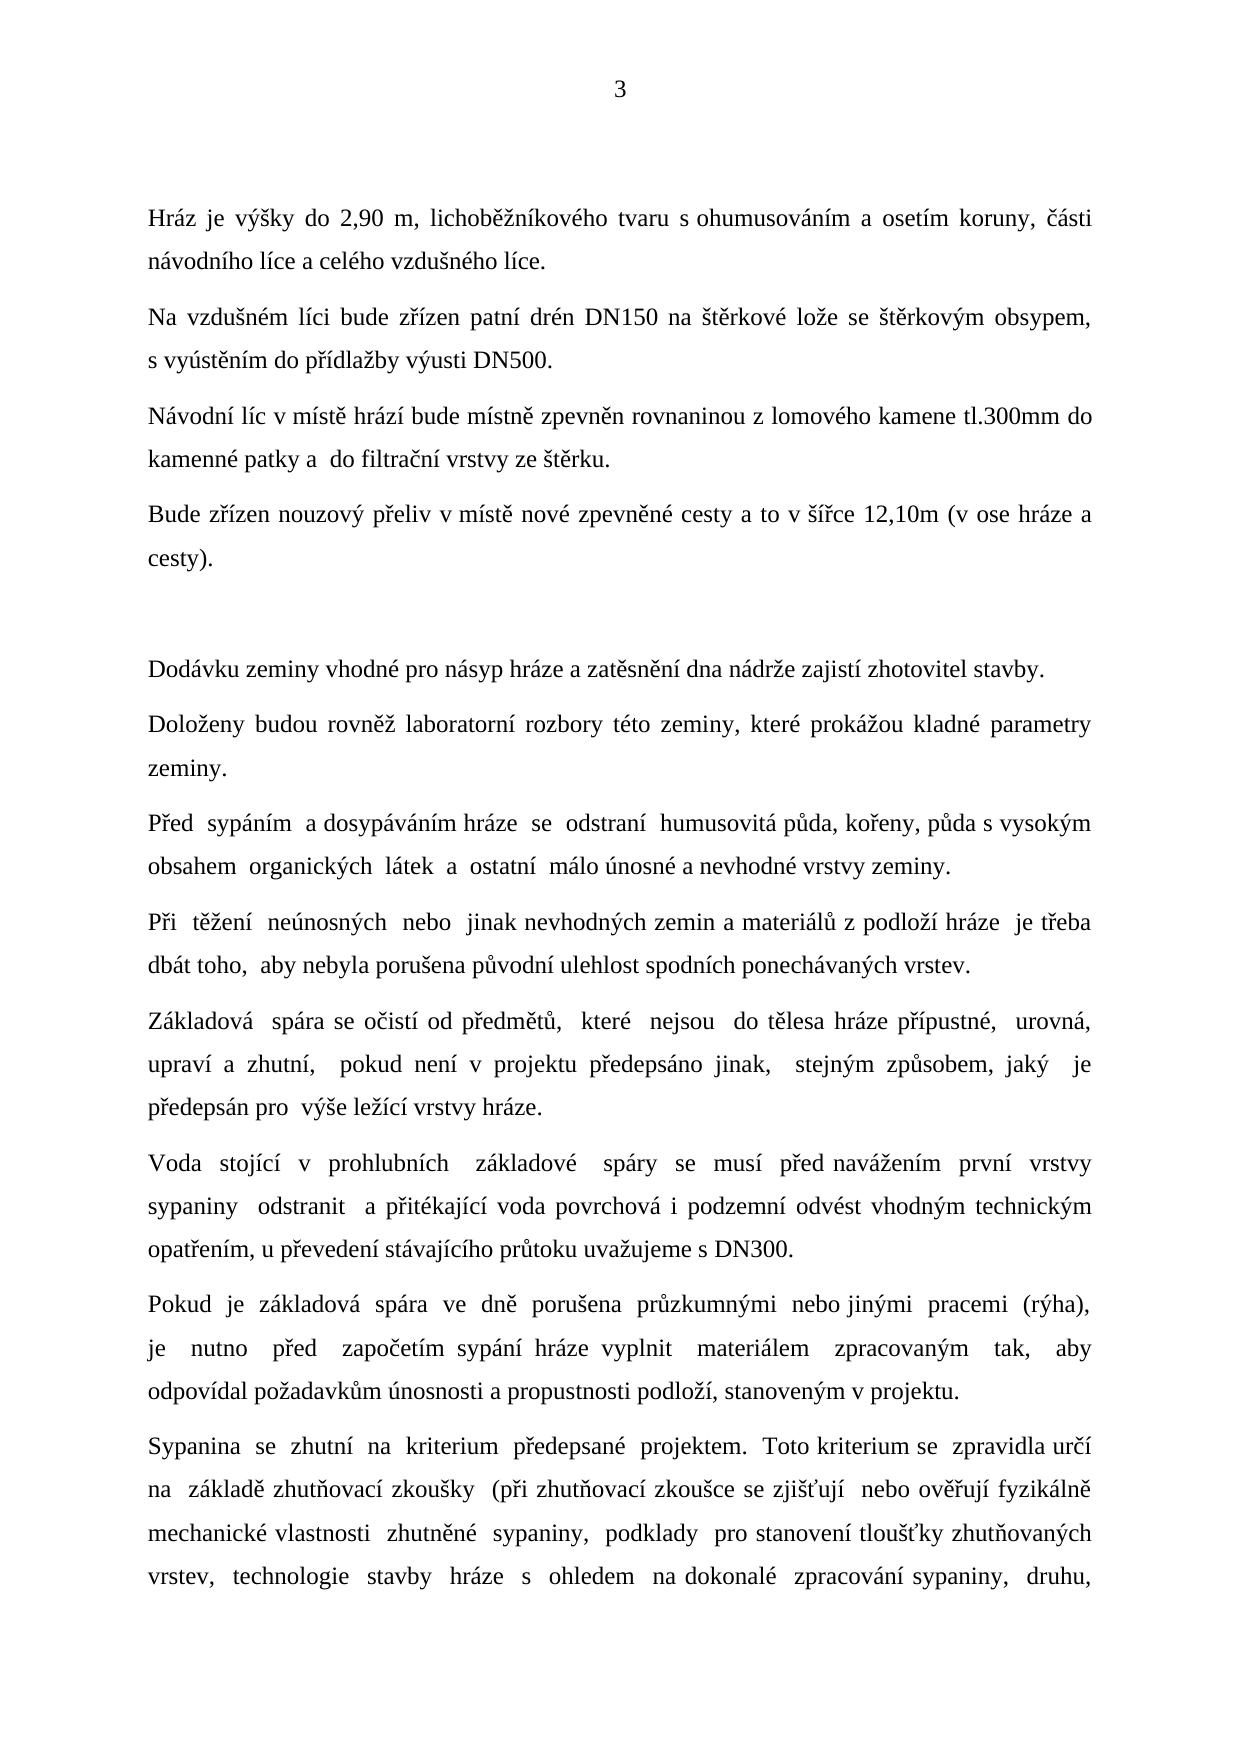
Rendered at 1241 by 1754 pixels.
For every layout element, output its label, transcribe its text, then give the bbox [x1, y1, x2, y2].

text Před sypáním a dosypáváním hráze se odstraní humusovitá půda, kořeny, půda s vysokým obsahem organických látek a ostatní málo únosné a nevhodné vrstvy zeminy. [148, 808, 1093, 880]
text Voda stojící v prohlubních základové spáry se musí před navážením první vrstvy sypaniny odstranit a přitékající voda povrchová i podzemní odvést vhodným technickým opatřením, u převedení stávajícího průtoku uvažujeme s DN300. [148, 1148, 1093, 1263]
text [148, 1431, 1093, 1589]
text Hráz je výšky do 2,90 m, lichoběžníkového tvaru s ohumusováním a osetím koruny, části návodního líce a celého vzdušného líce. [148, 203, 1093, 275]
text Při těžení neúnosných nebo jinak nevhodných zemin a materiálů z podloží hráze je třeba dbát toho, aby nebyla porušena původní ulehlost spodních ponechávaných vrstev. [148, 907, 1093, 979]
text Bude zřízen nouzový přeliv v místě nové zpevněné cesty a to v šířce 12,10m (v ose hráze a cesty). [148, 499, 1093, 571]
text Návodní líc v místě hrází bude místně zpevněn rovnaninou z lomového kamene tl.300mm do kamenné patky a do filtrační vrstvy ze štěrku. [148, 401, 1093, 473]
text Dodávku zeminy vhodné pro násyp hráze a zatěsnění dna nádrže zajistí zhotovitel stavby. [148, 654, 1093, 683]
text Základová spára se očistí od předmětů, které nejsou do tělesa hráze přípustné, urovná, upraví a zhutní, pokud není v projektu předepsáno jinak, stejným způsobem, jaký je předepsán pro výše ležící vrstvy hráze. [148, 1006, 1093, 1121]
text Na vzdušném líci bude zřízen patní drén DN150 na štěrkové lože se štěrkovým obsypem, s vyústěním do přídlažby výusti DN500. [148, 302, 1093, 374]
text Doloženy budou rovněž laboratorní rozbory této zeminy, které prokážou kladné parametry zeminy. [148, 709, 1093, 781]
text Pokud je základová spára ve dně porušena průzkumnými nebo jinými pracemi (rýha), je nutno před započetím sypání hráze vyplnit materiálem zpracovaným tak, aby odpovídal požadavkům únosnosti a propustnosti podloží, stanoveným v projektu. [148, 1289, 1093, 1404]
